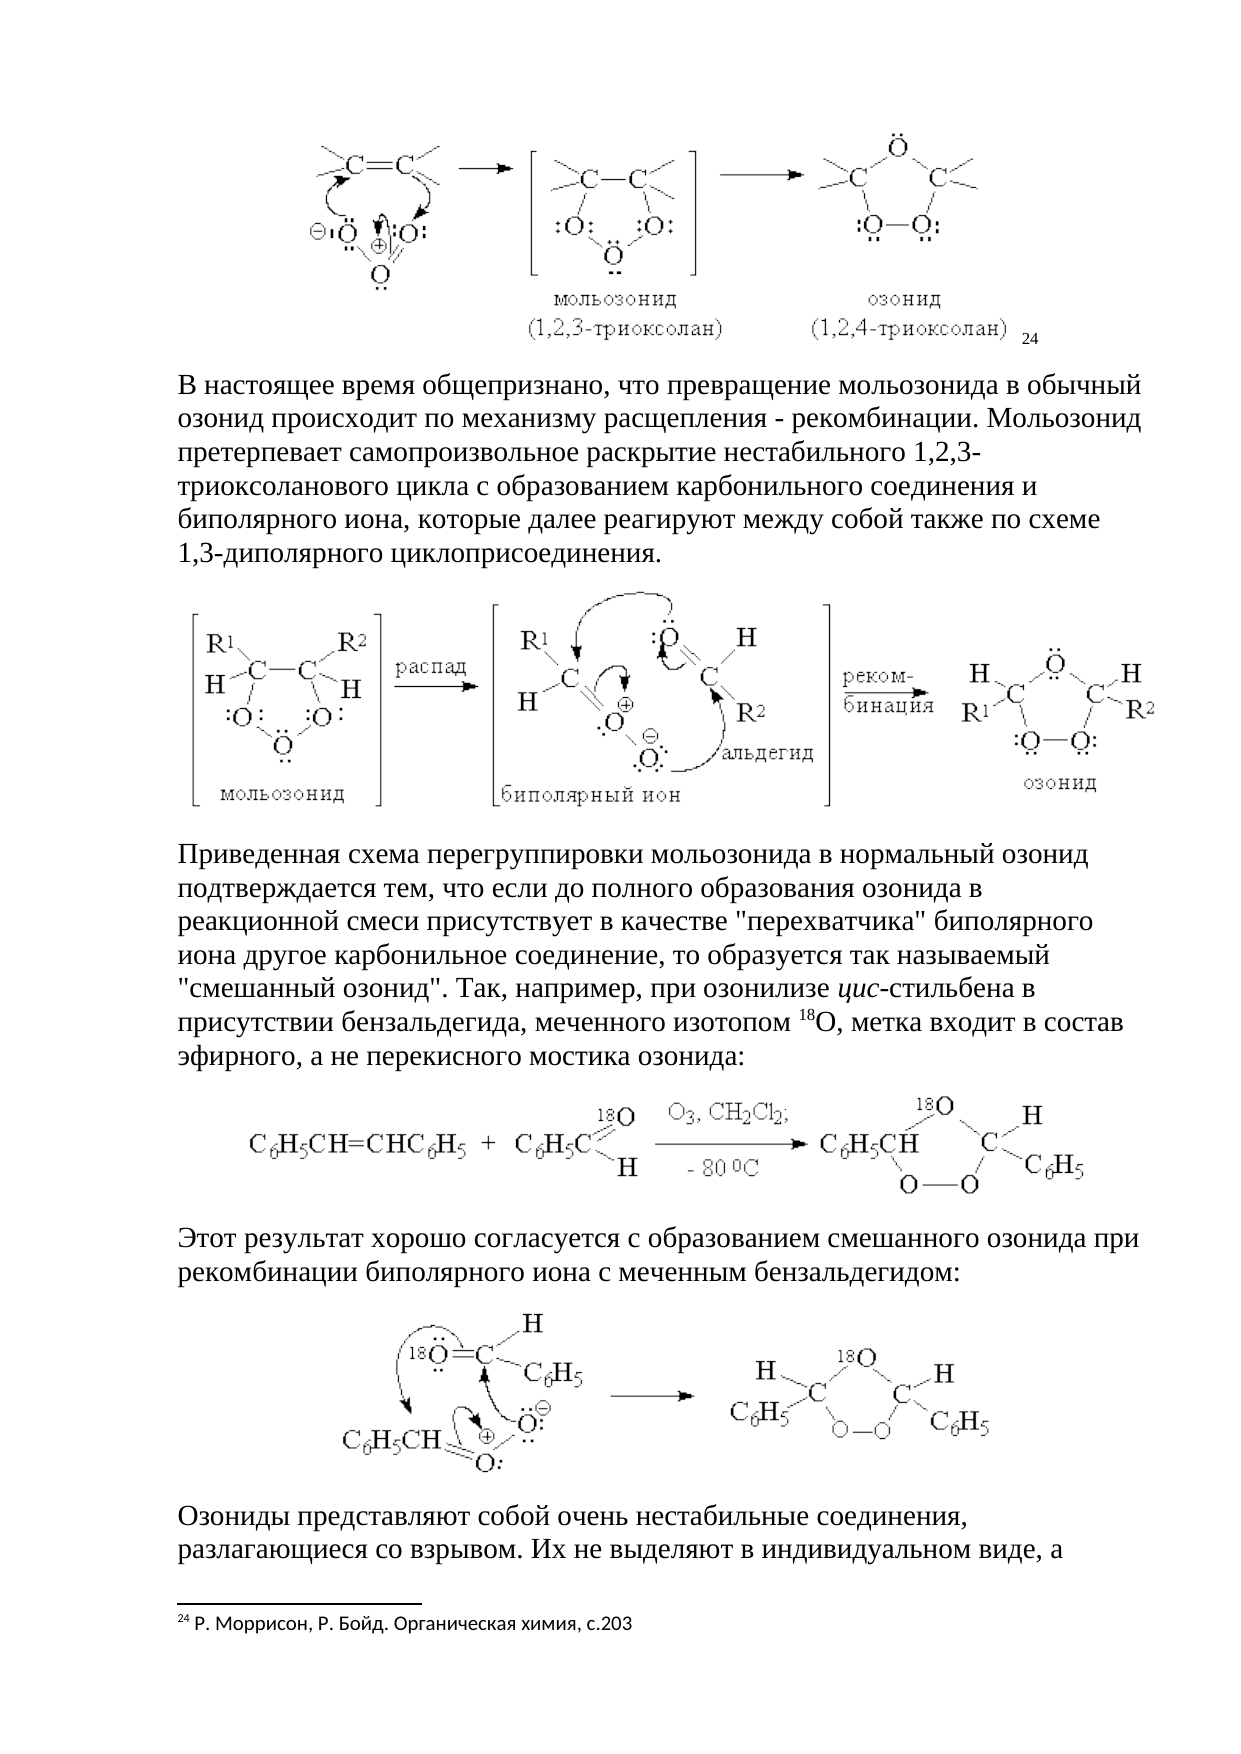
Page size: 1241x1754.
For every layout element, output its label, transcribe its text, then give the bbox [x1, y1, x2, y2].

text В настоящее время общепризнано, что превращение мольозонида в обычный озонид происходит по механизму расщепления - рекомбинации. Мольозонид претерпевает самопроизвольное раскрытие нестабильного 1,2,3-триоксоланового цикла с образованием карбонильного соединения и биполярного иона, которые далее реагируют между собой также по схеме 1,3-диполярного циклоприсоединения. [177, 367, 1152, 568]
picture [177, 573, 1184, 832]
text Этот результат хорошо согласуется с образованием смешанного озонида при рекомбинации биполярного иона с меченным бензальдегидом: [177, 1221, 1152, 1288]
picture [290, 118, 1022, 356]
picture [233, 1076, 1096, 1216]
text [177, 1498, 1152, 1565]
text Приведенная схема перегруппировки мольозонида в нормальный озонид подтверждается тем, что если до полного образования озонида в реакционной смеси присутствует в качестве "перехватчика" биполярного иона другое карбонильное соединение, то образуется так называемый "смешанный озонид". Так, например, при озонилизе цис-стильбена в присутствии бензальдегида, меченного изотопом 18О, метка входит в состав эфирного, а не перекисного мостика озонида: [177, 836, 1152, 1071]
picture [326, 1292, 1003, 1493]
